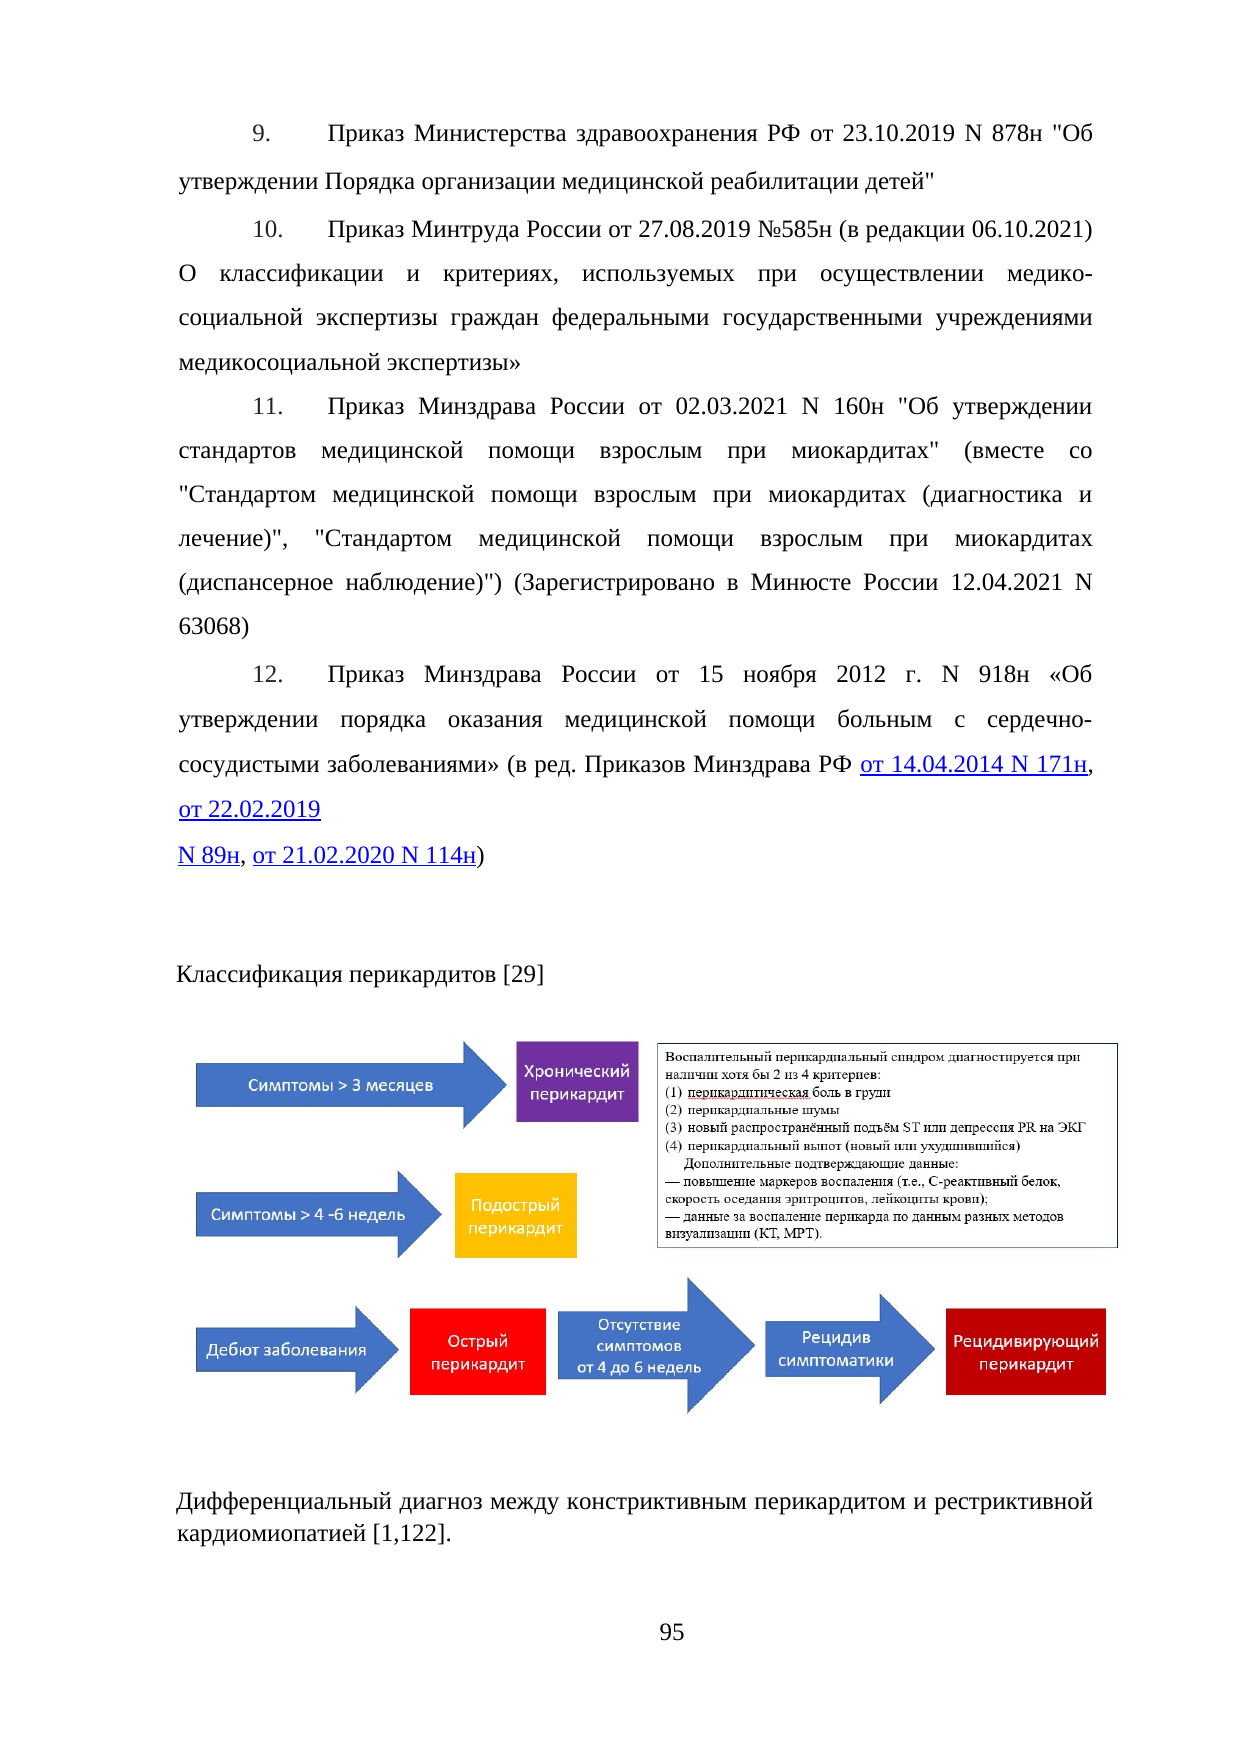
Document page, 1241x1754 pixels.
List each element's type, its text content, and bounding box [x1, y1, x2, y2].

list Приказ Минздрава России от 02.03.2021 N 160н "Об утверждении стандартов медицинской помощи взрослым при миокардитах" (вместе со "Стандартом медицинской помощи взрослым при миокардитах (диагностика и лечение)", "Стандартом медицинской помощи взрослым при миокардитах (диспансерное наблюдение)") (Зарегистрировано в Минюсте России 12.04.2021 N 63068) [178, 391, 1093, 640]
list Приказ Министерства здравоохранения РФ от 23.10.2019 N 878н "Об утверждении Порядка организации медицинской реабилитации детей" [178, 118, 1093, 194]
list Приказ Минтруда России от 27.08.2019 №585н (в редакции 06.10.2021) О классификации и критериях, используемых при осуществлении медико-социальной экспертизы граждан федеральными государственными учреждениями медикосоциальной экспертизы» [178, 214, 1093, 375]
text Дифференциальный диагноз между констриктивным перикардитом и рестриктивной кардиомиопатией [1,122]. [176, 1486, 1093, 1547]
list Приказ Минздрава России от 15 ноября 2012 г. N 918н «Об утверждении порядка оказания медицинской помощи больным с сердечно-сосудистыми заболеваниями» (в ред. Приказов Минздрава РФ от 14.04.2014 N 171н, от 22.02.2019 [178, 659, 1093, 823]
picture [182, 1022, 1128, 1417]
text N 89н, от 21.02.2020 N 114н) [177, 840, 1171, 869]
text Классификация перикардитов [29] [176, 959, 1093, 988]
